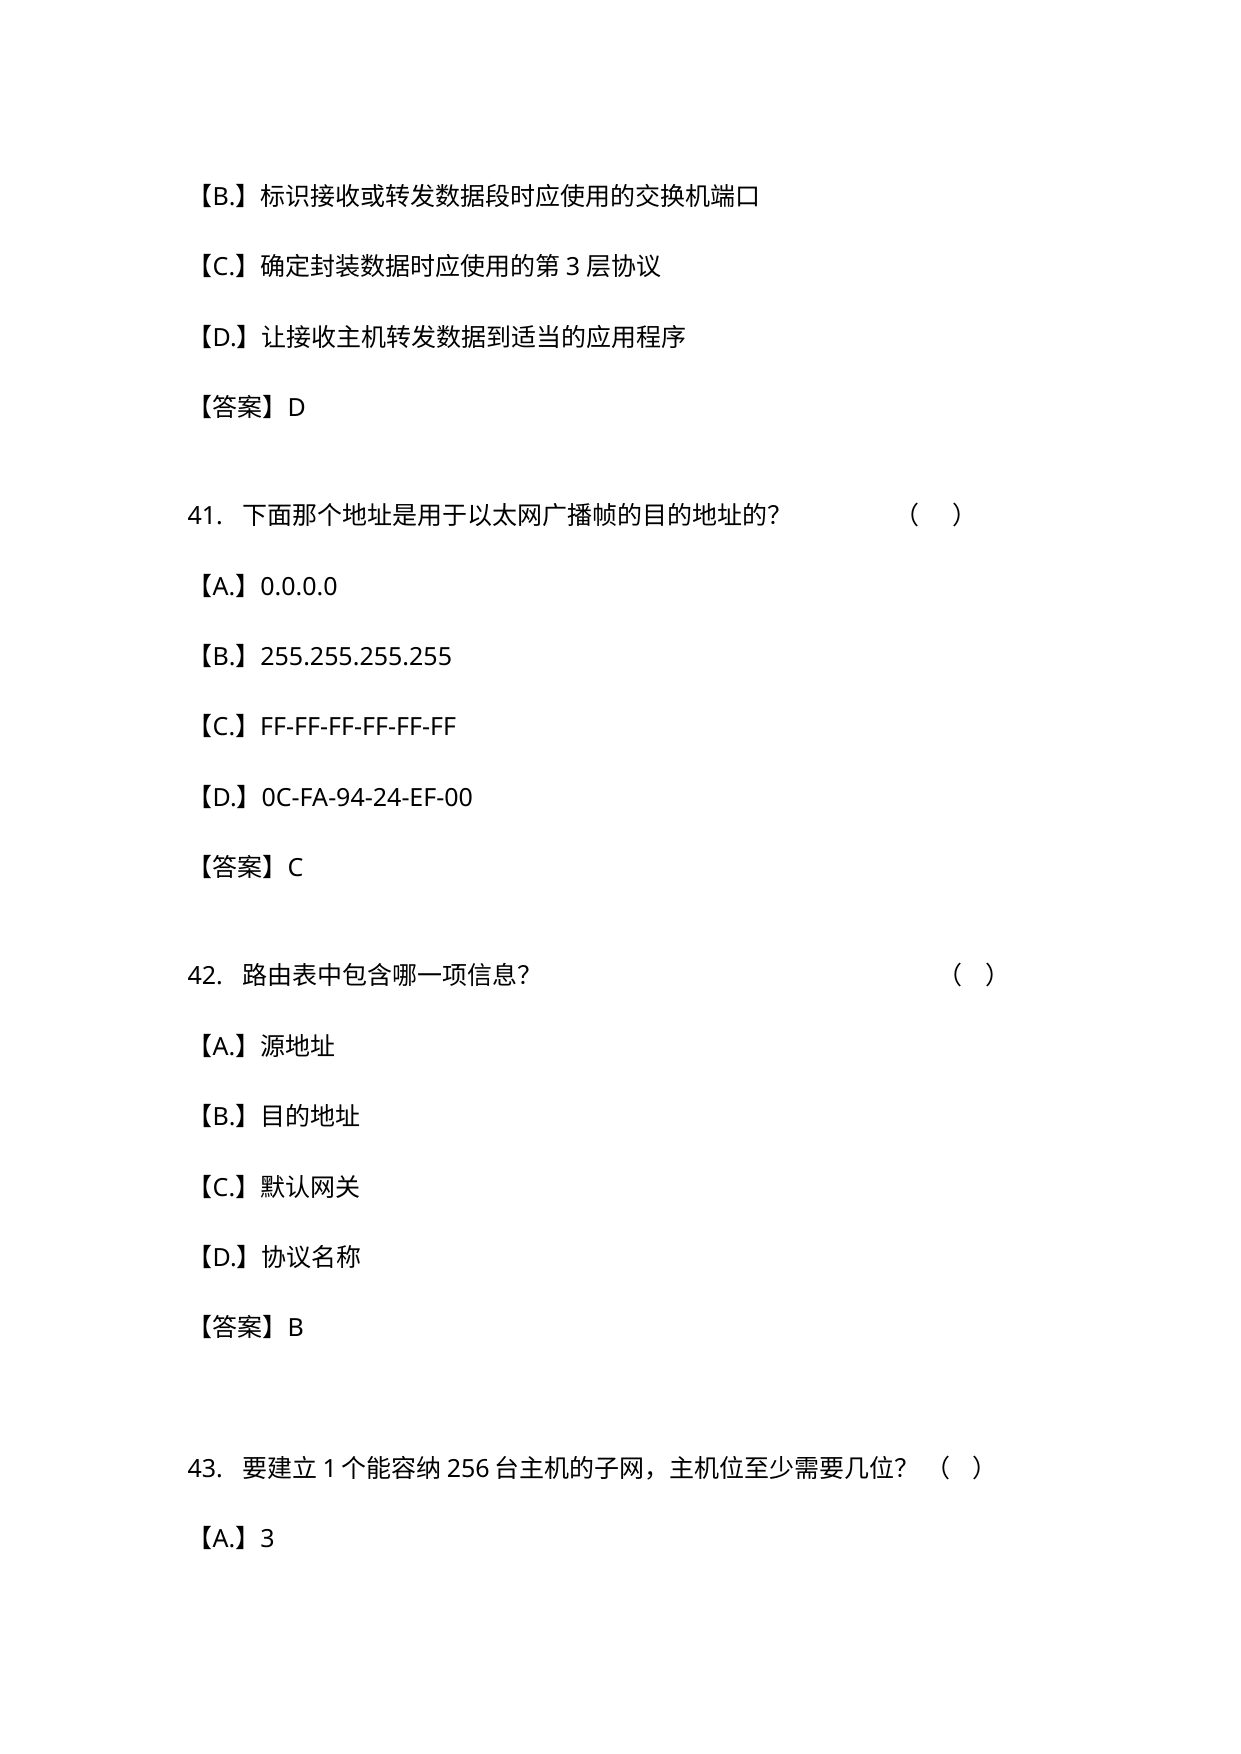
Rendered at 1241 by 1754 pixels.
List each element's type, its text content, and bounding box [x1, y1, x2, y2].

text 【D.】让接收主机转发数据到适当的应用程序 [187, 303, 1053, 368]
text 【B.】标识接收或转发数据段时应使用的交换机端口 [187, 162, 1053, 227]
text 【答案】D [187, 373, 1053, 438]
text 【C.】FF-FF-FF-FF-FF-FF [187, 692, 1053, 757]
text 【A.】0.0.0.0 [187, 552, 1053, 617]
text 【D.】0C-FA-94-24-EF-00 [187, 763, 1053, 828]
text 【C.】确定封装数据时应使用的第 3 层协议 [187, 232, 1053, 297]
list 下面那个地址是用于以太网广播帧的目的地址的？ （ ） [187, 481, 1053, 546]
text 【A.】源地址 [187, 1012, 1053, 1077]
text 【B.】255.255.255.255 [187, 622, 1053, 687]
text 【答案】B [187, 1293, 1053, 1358]
text 【D.】协议名称 [187, 1223, 1053, 1288]
text 【A.】3 [187, 1504, 1053, 1569]
list 路由表中包含哪一项信息？ （ ） [187, 941, 1053, 1006]
text 【答案】C [187, 833, 1053, 898]
text 【C.】默认网关 [187, 1153, 1053, 1218]
list 要建立1个能容纳256台主机的子网，主机位至少需要几位？ （ ） [187, 1434, 1053, 1499]
text 【B.】目的地址 [187, 1082, 1053, 1147]
